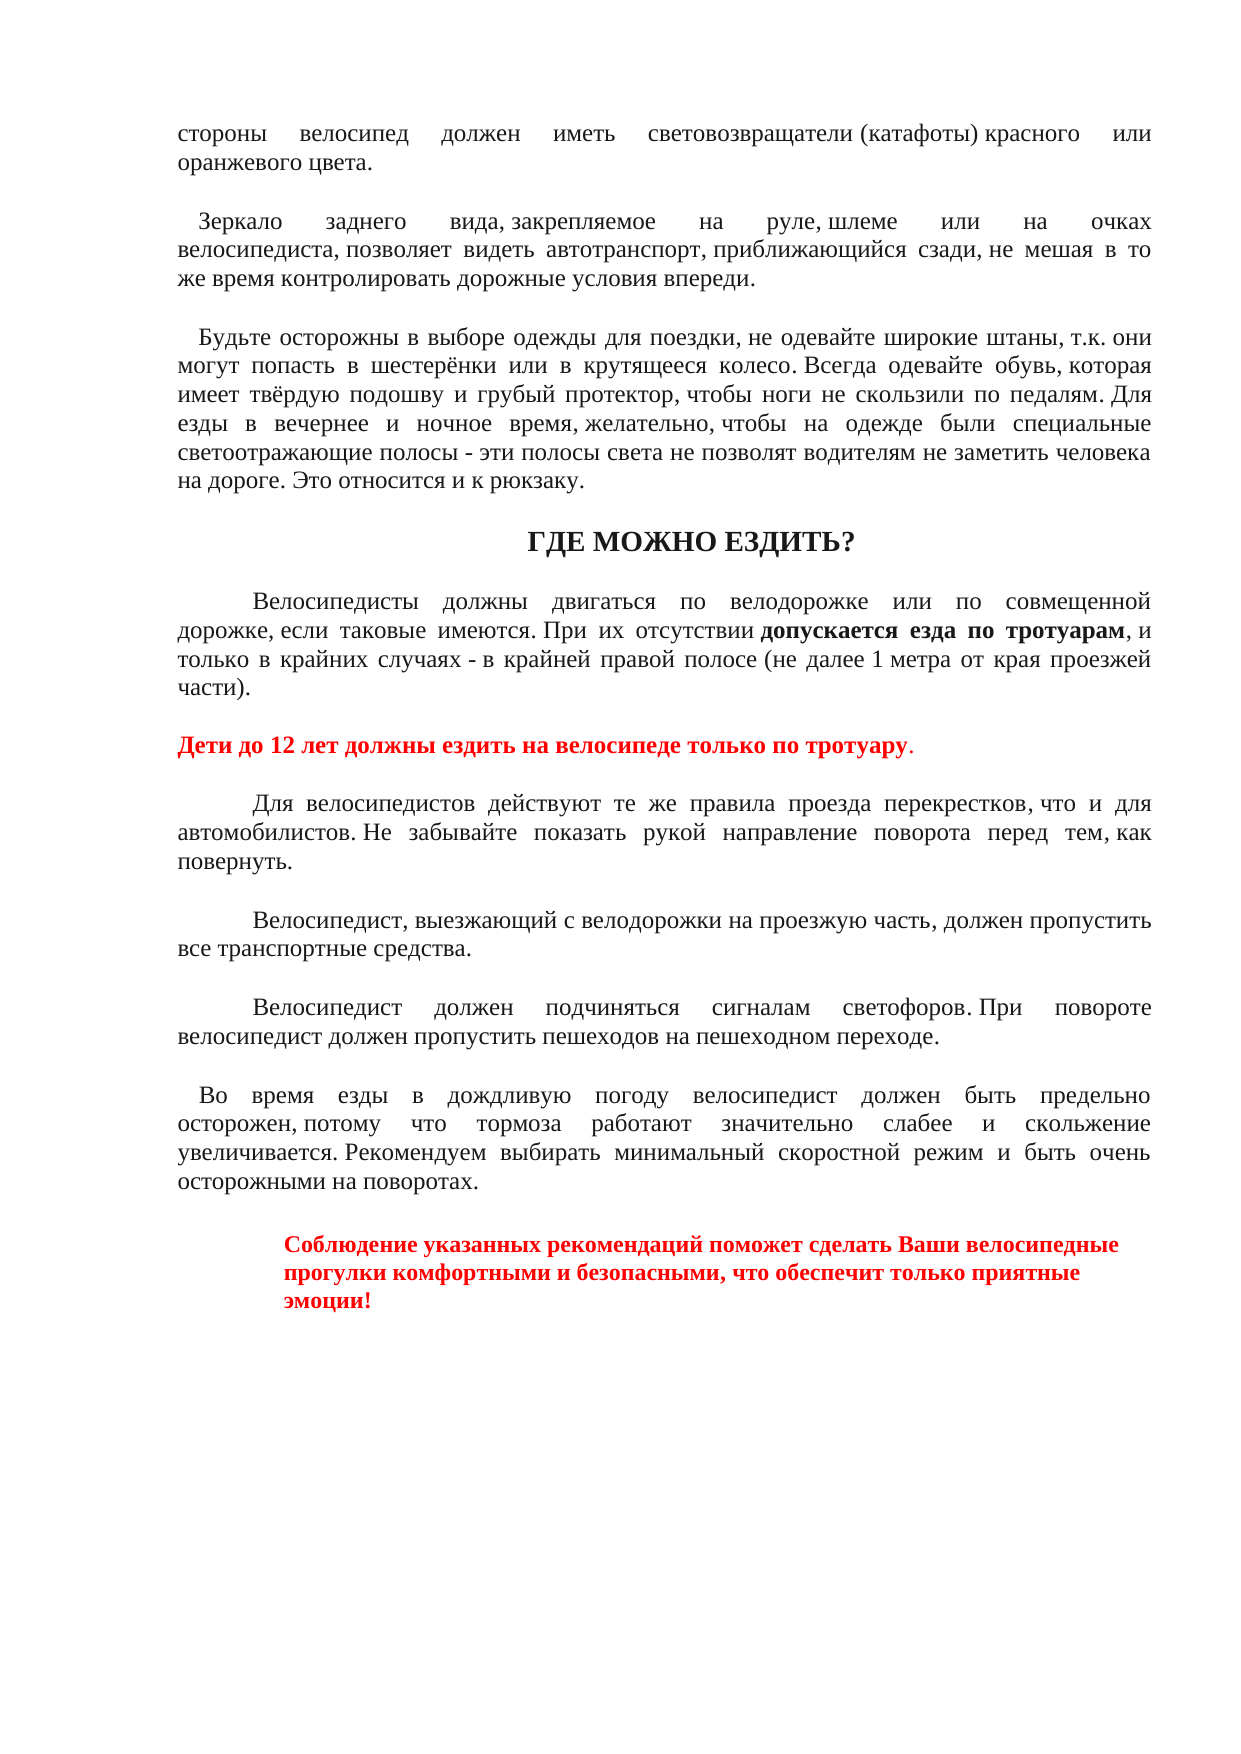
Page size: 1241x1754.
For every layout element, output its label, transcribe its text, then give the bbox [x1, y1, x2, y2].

text Для велосипедистов действуют те же правила проезда перекрестков, что и для автомобилистов. Не забывайте показать рукой направление поворота перед тем, как повернуть. [177, 788, 1152, 875]
text Во время езды в дождливую погоду велосипедист должен быть предельно осторожен, потому что тормоза работают значительно слабее и скольжение увеличивается. Рекомендуем выбирать минимальный скоростной режим и быть очень осторожными на поворотах. [177, 1080, 1152, 1195]
text Велосипедисты должны двигаться по велодорожке или по совмещенной дорожке, если таковые имеются. При их отсутствии допускается езда по тротуарам, и только в крайних случаях - в крайней правой полосе (не далее 1 метра от края проезжей части). [177, 586, 1152, 701]
text Соблюдение указанных рекомендаций поможет сделать Ваши велосипедные прогулки комфортными и безопасными, что обеспечит только приятные эмоции! [283, 1231, 1131, 1313]
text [177, 118, 1152, 176]
text Велосипедист, выезжающий с велодорожки на проезжую часть, должен пропустить все транспортные средства. [177, 905, 1152, 962]
text Велосипедист должен подчиняться сигналам светофоров. При повороте велосипедист должен пропустить пешеходов на пешеходном переходе. [177, 992, 1152, 1050]
text Будьте осторожны в выборе одежды для поездки, не одевайте широкие штаны, т.к. они могут попасть в шестерёнки или в крутящееся колесо. Всегда одевайте обувь, которая имеет твёрдую подошву и грубый протектор, чтобы ноги не скользили по педалям. Для езды в вечернее и ночное время, желательно, чтобы на одежде были специальные светоотражающие полосы - эти полосы света не позволят водителям не заметить человека на дороге. Это относится и к рюкзаку. [177, 322, 1152, 494]
text ГДЕ МОЖНО ЕЗДИТЬ? [527, 524, 1152, 557]
text Зеркало заднего вида, закрепляемое на руле, шлеме или на очках велосипедиста, позволяет видеть автотранспорт, приближающийся сзади, не мешая в то же время контролировать дорожные условия впереди. [177, 206, 1152, 292]
text Дети до 12 лет должны ездить на велосипеде только по тротуару. [177, 730, 1152, 759]
